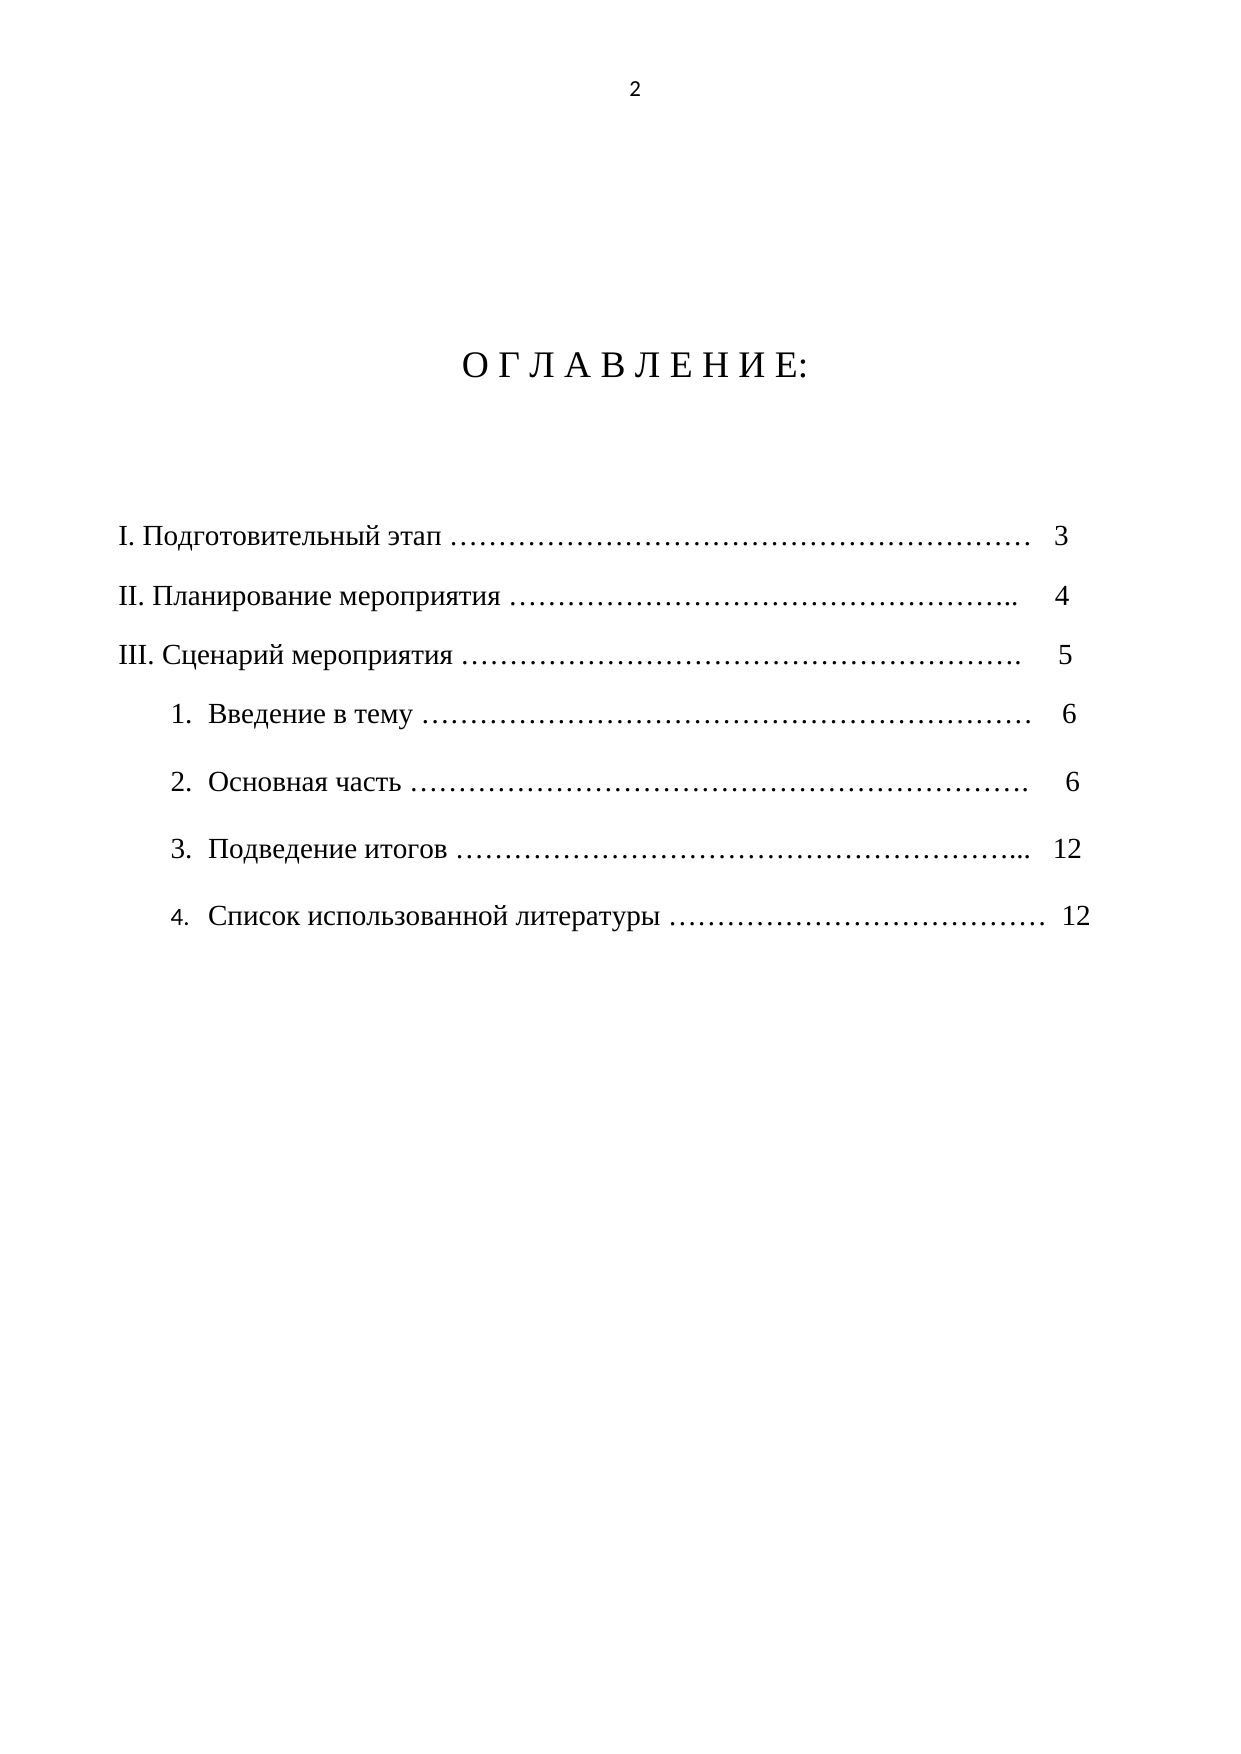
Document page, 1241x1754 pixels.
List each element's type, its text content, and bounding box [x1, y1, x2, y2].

text ІІ. Планирование мероприятия …………………………………………….. 4 [118, 578, 1152, 611]
list Основная часть ………………………………………………………. 6 [170, 764, 1152, 797]
list Список использованной литературы ………………………………… 12 [170, 898, 1152, 931]
text І. Подготовительный этап …………………………………………………… 3 [118, 518, 1152, 552]
text ІІІ. Сценарий мероприятия …………………………………………………. 5 [118, 637, 1152, 671]
list Введение в тему ……………………………………………………… 6 [170, 697, 1152, 730]
text О Г Л А В Л Е Н И Е: [118, 342, 1152, 385]
list Подведение итогов …………………………………………………... 12 [170, 831, 1152, 864]
